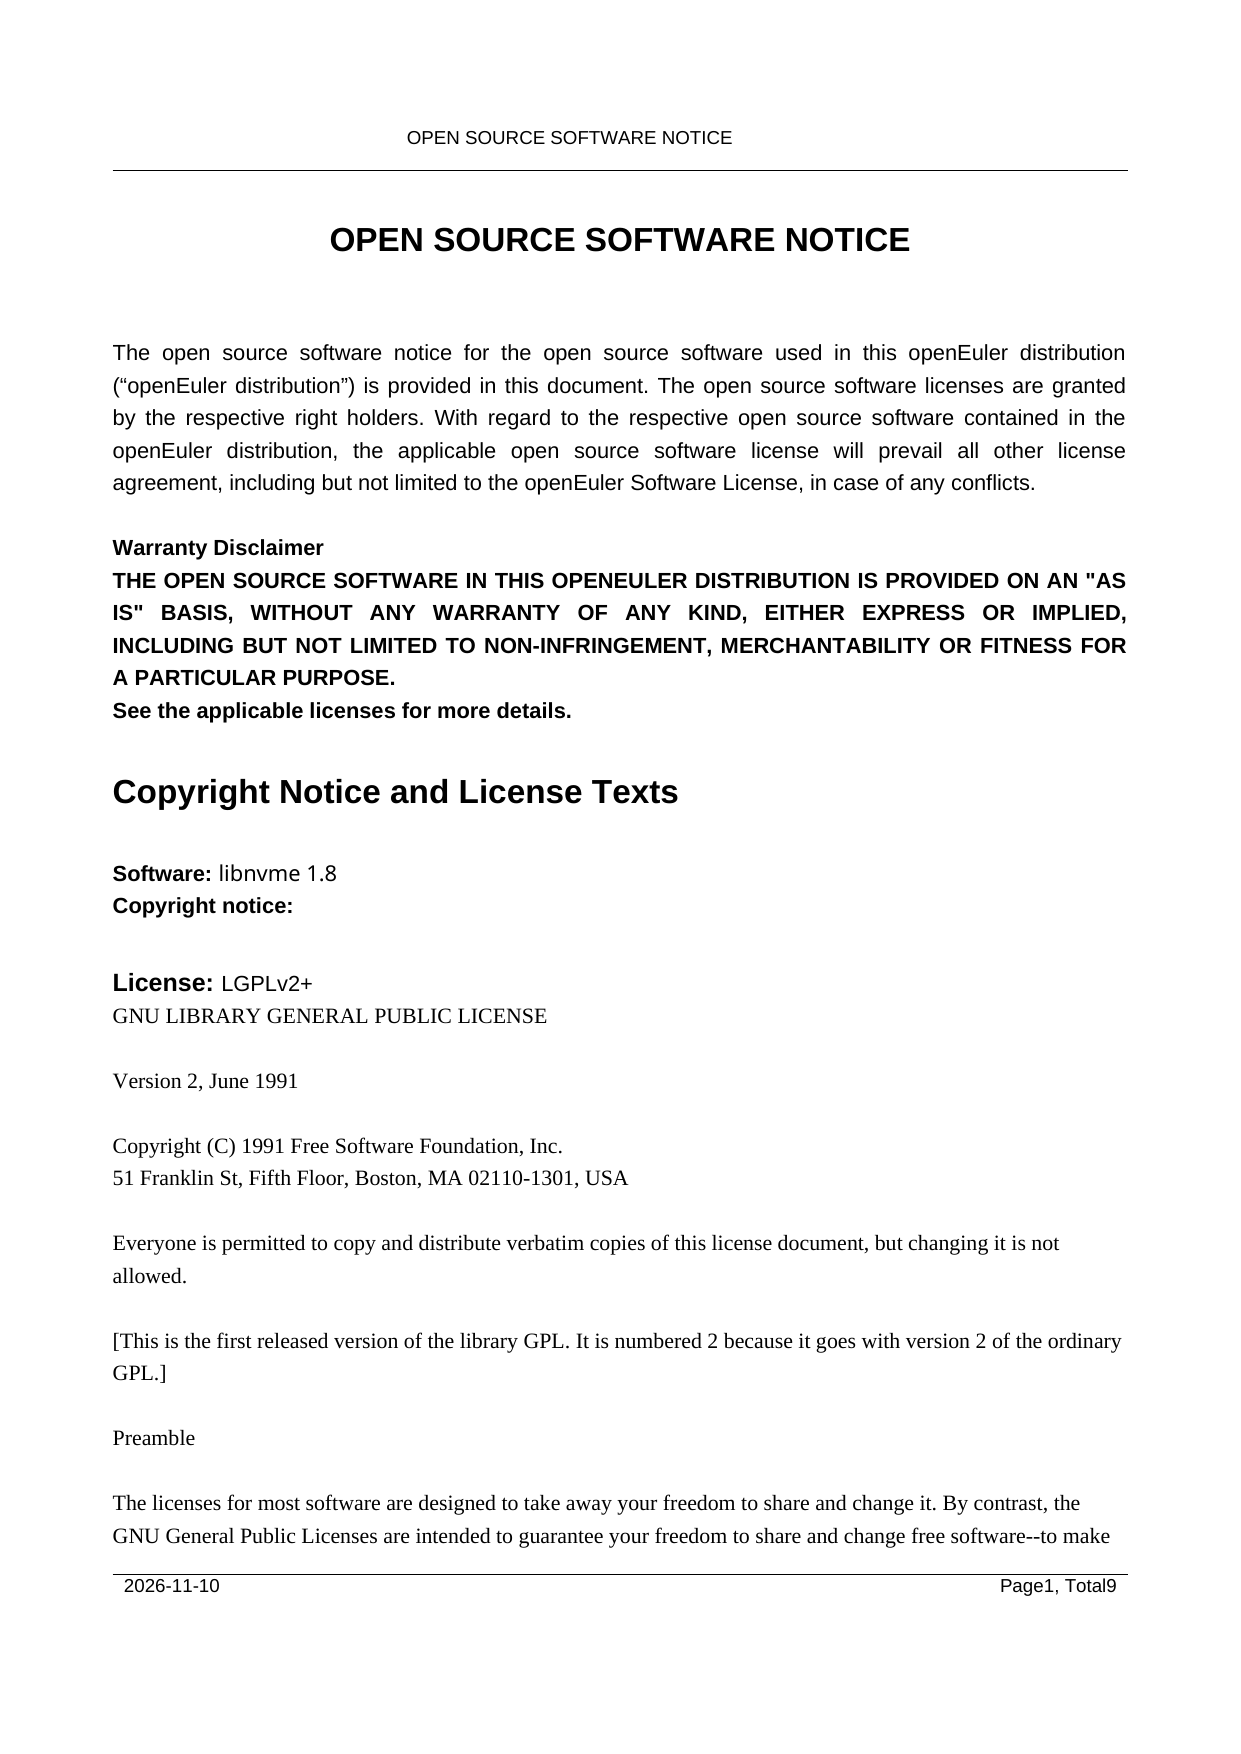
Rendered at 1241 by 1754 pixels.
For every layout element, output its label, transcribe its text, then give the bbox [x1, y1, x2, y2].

text The open source software notice for the open source software used in this openEuler distribution (“openEuler distribution”) is provided in this document. The open source software licenses are granted by the respective right holders. With regard to the respective open source software contained in the openEuler distribution, the applicable open source software license will prevail all other license agreement, including but not limited to the openEuler Software License, in case of any conflicts. [112, 336, 1128, 499]
text Warranty Disclaimer [112, 531, 1128, 564]
text License: LGPLv2+ [112, 966, 1128, 999]
text Copyright notice: [112, 889, 1128, 921]
text Copyright Notice and License Texts [112, 759, 1128, 824]
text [112, 999, 1128, 1551]
title Software: libnvme 1.8 [112, 856, 1128, 889]
text OPEN SOURCE SOFTWARE NOTICE [112, 206, 1128, 271]
text THE OPEN SOURCE SOFTWARE IN THIS OPENEULER DISTRIBUTION IS PROVIDED ON AN "AS IS" BASIS, WITHOUT ANY WARRANTY OF ANY KIND, EITHER EXPRESS OR IMPLIED, INCLUDING BUT NOT LIMITED TO NON-INFRINGEMENT, MERCHANTABILITY OR FITNESS FOR A PARTICULAR PURPOSE. See the applicable licenses for more details. [112, 564, 1128, 726]
